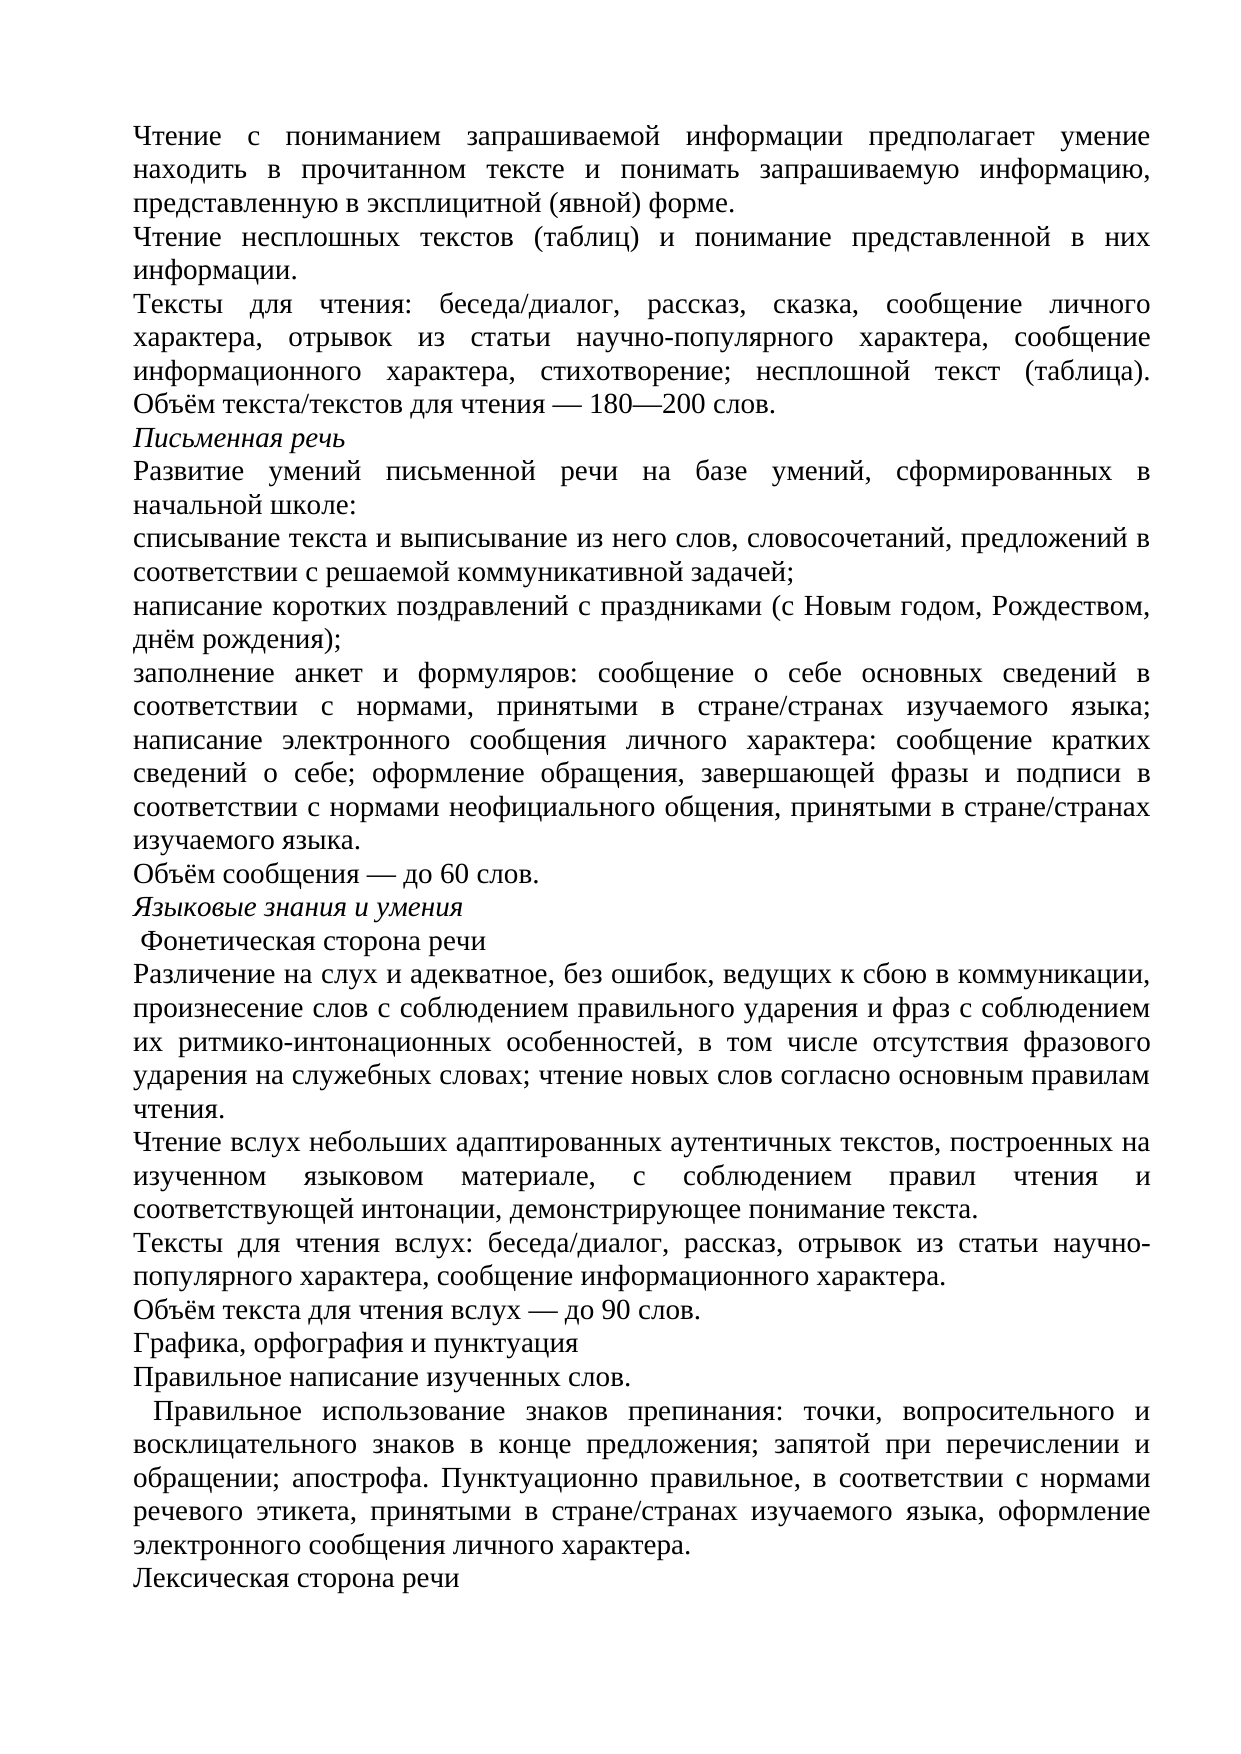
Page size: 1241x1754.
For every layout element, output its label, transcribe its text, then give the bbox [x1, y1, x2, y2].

text Различение на слух и адекватное, без ошибок, ведущих к сбою в коммуникации, произнесение слов с соблюдением правильного ударения и фраз с соблюдением их ритмико-интонационных особенностей, в том числе отсутствия фразового ударения на служебных словах; чтение новых слов согласно основным правилам чтения. [133, 957, 1152, 1124]
text заполнение анкет и формуляров: сообщение о себе основных сведений в соответствии с нормами, принятыми в стране/странах изучаемого языка; написание электронного сообщения личного характера: сообщение кратких сведений о себе; оформление обращения, завершающей фразы и подписи в соответствии с нормами неофициального общения, принятыми в стране/странах изучаемого языка. [133, 655, 1152, 856]
text Чтение несплошных текстов (таблиц) и понимание представленной в них информации. [133, 219, 1152, 286]
text Тексты для чтения: беседа/диалог, рассказ, сказка, сообщение личного характера, отрывок из статьи научно-популярного характера, сообщение информационного характера, стихотворение; несплошной текст (таблица). Объём текста/текстов для чтения — 180—200 слов. [133, 286, 1152, 420]
text Правильное написание изученных слов. [133, 1359, 1152, 1393]
text Чтение вслух небольших адаптированных аутентичных текстов, построенных на изученном языковом материале, с соблюдением правил чтения и соответствующей интонации, демонстрирующее понимание текста. [133, 1124, 1152, 1225]
text Чтение с пониманием запрашиваемой информации предполагает умение находить в прочитанном тексте и понимать запрашиваемую информацию, представленную в эксплицитной (явной) форме. [133, 118, 1152, 219]
text Графика, орфография и пунктуация [133, 1326, 1152, 1359]
text Тексты для чтения вслух: беседа/диалог, рассказ, отрывок из статьи научно-популярного характера, сообщение информационного характера. [133, 1225, 1152, 1292]
text Объём сообщения — до 60 слов. [133, 856, 1152, 889]
text написание коротких поздравлений с праздниками (с Новым годом, Рождеством, днём рождения); [133, 588, 1152, 655]
text Развитие умений письменной речи на базе умений, сформированных в начальной школе: [133, 453, 1152, 521]
text Правильное использование знаков препинания: точки, вопросительного и восклицательного знаков в конце предложения; запятой при перечислении и обращении; апострофа. Пунктуационно правильное, в соответствии с нормами речевого этикета, принятыми в стране/странах изучаемого языка, оформление электронного сообщения личного характера. [133, 1393, 1152, 1560]
text Объём текста для чтения вслух — до 90 слов. [133, 1292, 1152, 1326]
text Лексическая сторона речи [133, 1560, 1152, 1594]
text Фонетическая сторона речи [133, 923, 1152, 957]
text Письменная речь [133, 420, 1152, 453]
text списывание текста и выписывание из него слов, словосочетаний, предложений в соответствии с решаемой коммуникативной задачей; [133, 521, 1152, 588]
text Языковые знания и умения [133, 889, 1152, 923]
